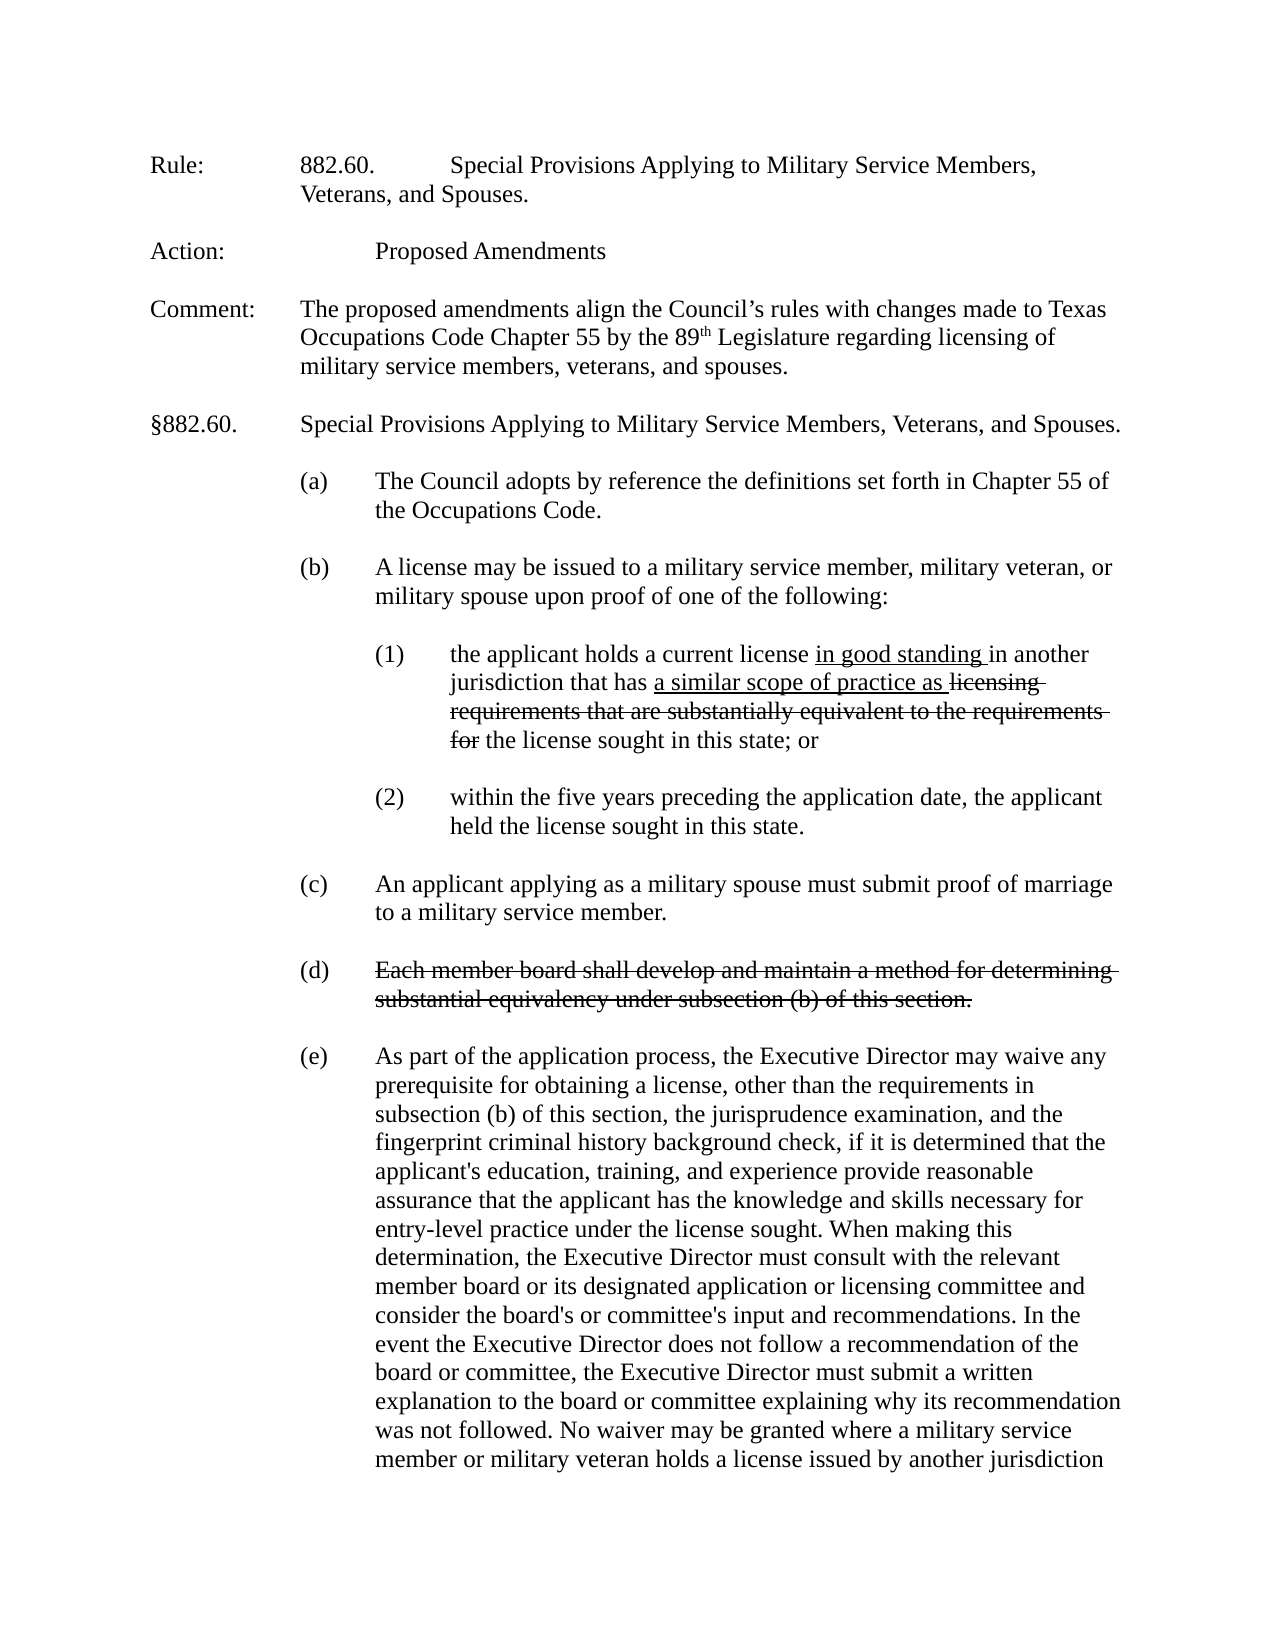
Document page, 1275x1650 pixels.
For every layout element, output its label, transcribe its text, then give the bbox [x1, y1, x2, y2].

text (1) the applicant holds a current license in good standing in another jurisdiction that has a similar scope of practice as licensing requirements that are substantially equivalent to the requirements for the license sought in this state; or [375, 639, 1125, 754]
text Action: Proposed Amendments [150, 236, 1125, 265]
text Comment: The proposed amendments align the Council’s rules with changes made to Texas Occupations Code Chapter 55 by the 89th Legislature regarding licensing of military service members, veterans, and spouses. [150, 294, 1125, 380]
text §882.60. Special Provisions Applying to Military Service Members, Veterans, and Spouses. [150, 409, 1125, 437]
text (c) An applicant applying as a military spouse must submit proof of marriage to a military service member. [300, 869, 1125, 926]
text (2) within the five years preceding the application date, the applicant held the license sought in this state. [375, 782, 1125, 840]
text (b) A license may be issued to a military service member, military veteran, or military spouse upon proof of one of the following: [300, 552, 1125, 610]
text Rule: 882.60. Special Provisions Applying to Military Service Members, Veterans, and Spouses. [150, 150, 1125, 207]
text (a) The Council adopts by reference the definitions set forth in Chapter 55 of the Occupations Code. [300, 466, 1125, 524]
text (d) Each member board shall develop and maintain a method for determining substantial equivalency under subsection (b) of this section. [300, 955, 1125, 1012]
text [300, 1041, 1125, 1472]
